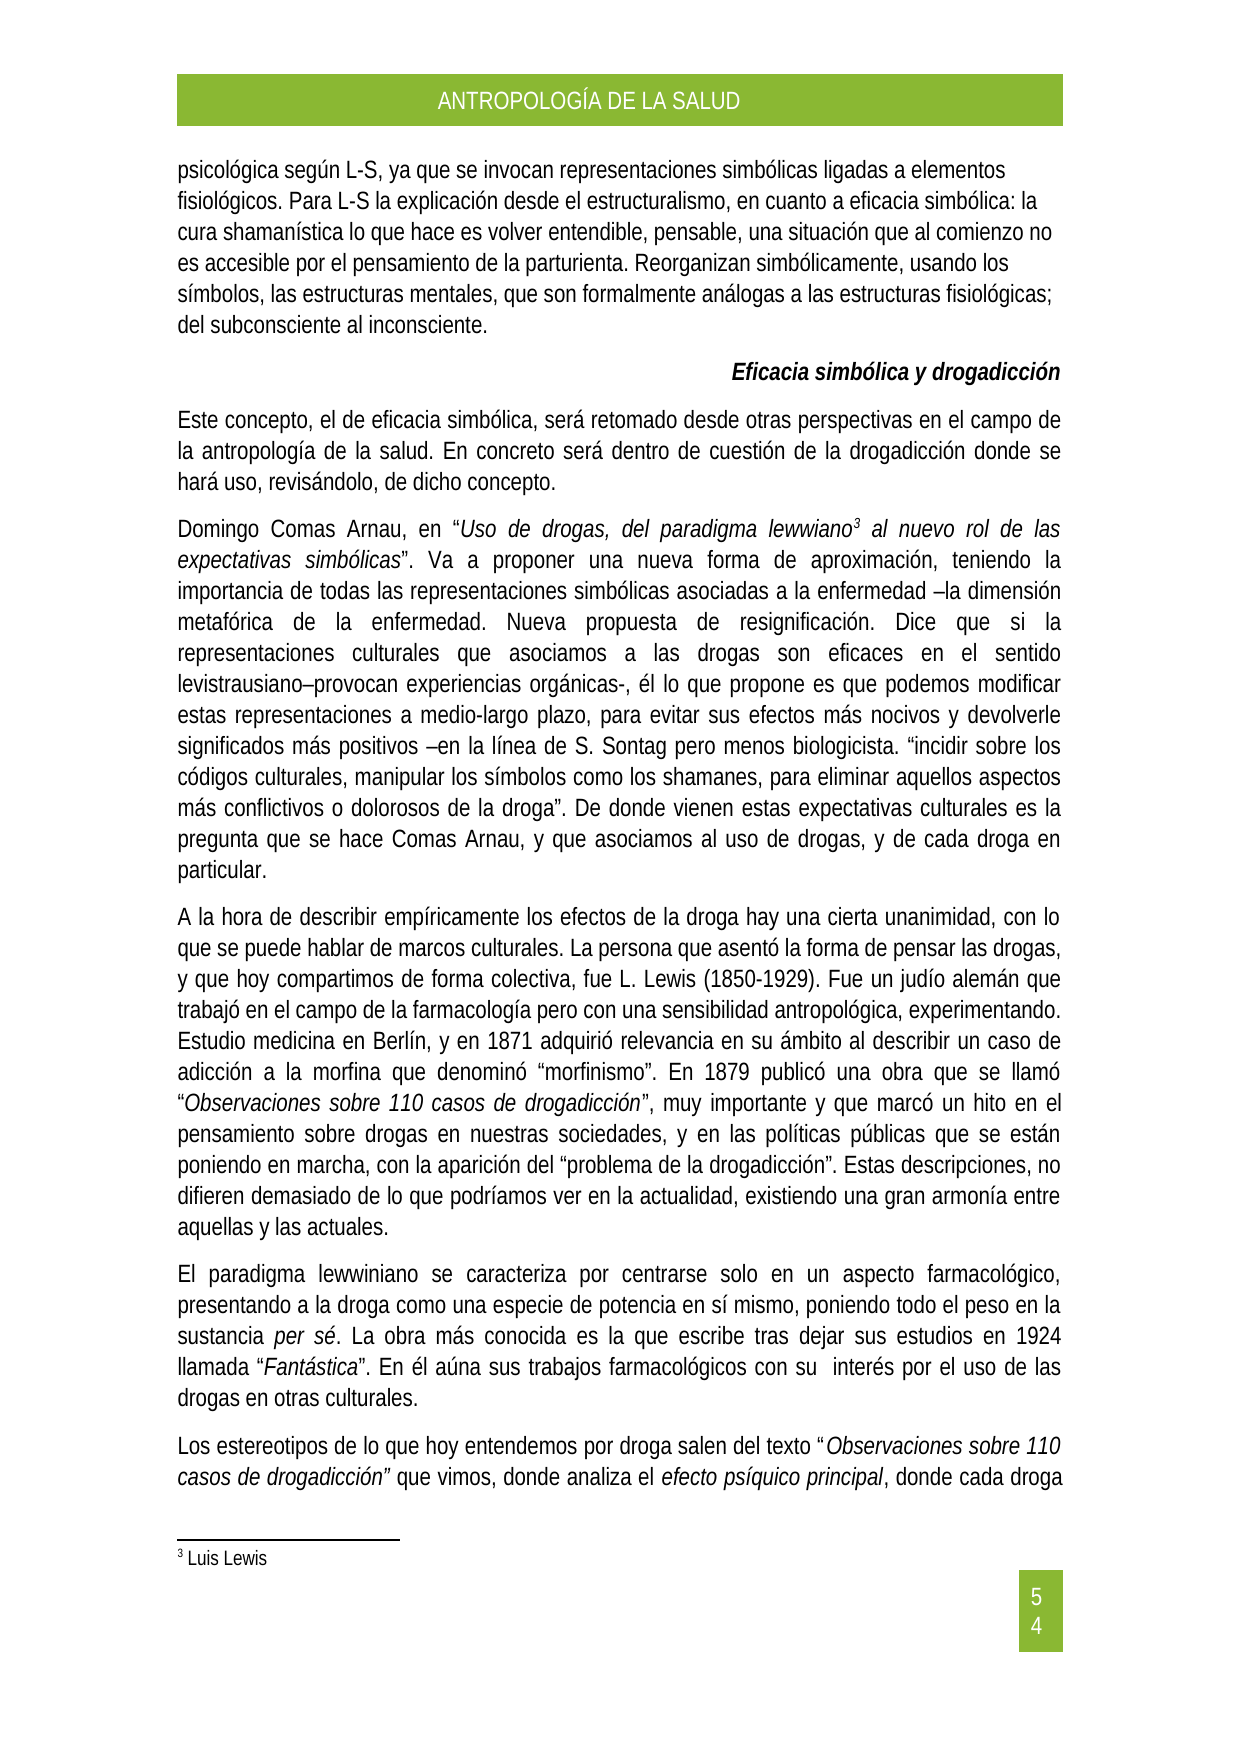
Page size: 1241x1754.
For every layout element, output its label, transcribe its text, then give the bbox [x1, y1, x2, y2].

text Eficacia simbólica y drogadicción [177, 357, 1063, 386]
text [177, 1431, 1063, 1490]
text Este concepto, el de eficacia simbólica, será retomado desde otras perspectivas en el campo de la antropología de la salud. En concreto será dentro de cuestión de la drogadicción donde se hará uso, revisándolo, de dicho concepto. [177, 405, 1063, 495]
text A la hora de describir empíricamente los efectos de la droga hay una cierta unanimidad, con lo que se puede hablar de marcos culturales. La persona que asentó la forma de pensar las drogas, y que hoy compartimos de forma colectiva, fue L. Lewis (1850-1929). Fue un judío alemán que trabajó en el campo de la farmacología pero con una sensibilidad antropológica, experimentando. Estudio medicina en Berlín, y en 1871 adquirió relevancia en su ámbito al describir un caso de adicción a la morfina que denominó “morfinismo”. En 1879 publicó una obra que se llamó “Observaciones sobre 110 casos de drogadicción”, muy importante y que marcó un hito en el pensamiento sobre drogas en nuestras sociedades, y en las políticas públicas que se están poniendo en marcha, con la aparición del “problema de la drogadicción”. Estas descripciones, no difieren demasiado de lo que podríamos ver en la actualidad, existiendo una gran armonía entre aquellas y las actuales. [177, 902, 1063, 1240]
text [177, 155, 1063, 338]
text El paradigma lewwiniano se caracteriza por centrarse solo en un aspecto farmacológico, presentando a la droga como una especie de potencia en sí mismo, poniendo todo el peso en la sustancia per sé. La obra más conocida es la que escribe tras dejar sus estudios en 1924 llamada “Fantástica”. En él aúna sus trabajos farmacológicos con su interés por el uso de las drogas en otras culturales. [177, 1259, 1063, 1412]
text Domingo Comas Arnau, en “Uso de drogas, del paradigma lewwiano al nuevo rol de las expectativas simbólicas”. Va a proponer una nueva forma de aproximación, teniendo la importancia de todas las representaciones simbólicas asociadas a la enfermedad –la dimensión metafórica de la enfermedad. Nueva propuesta de resignificación. Dice que si la representaciones culturales que asociamos a las drogas son eficaces en el sentido levistrausiano–provocan experiencias orgánicas-, él lo que propone es que podemos modificar estas representaciones a medio-largo plazo, para evitar sus efectos más nocivos y devolverle significados más positivos –en la línea de S. Sontag pero menos biologicista. “incidir sobre los códigos culturales, manipular los símbolos como los shamanes, para eliminar aquellos aspectos más conflictivos o dolorosos de la droga”. De donde vienen estas expectativas culturales es la pregunta que se hace Comas Arnau, y que asociamos al uso de drogas, y de cada droga en particular. [177, 514, 1063, 883]
